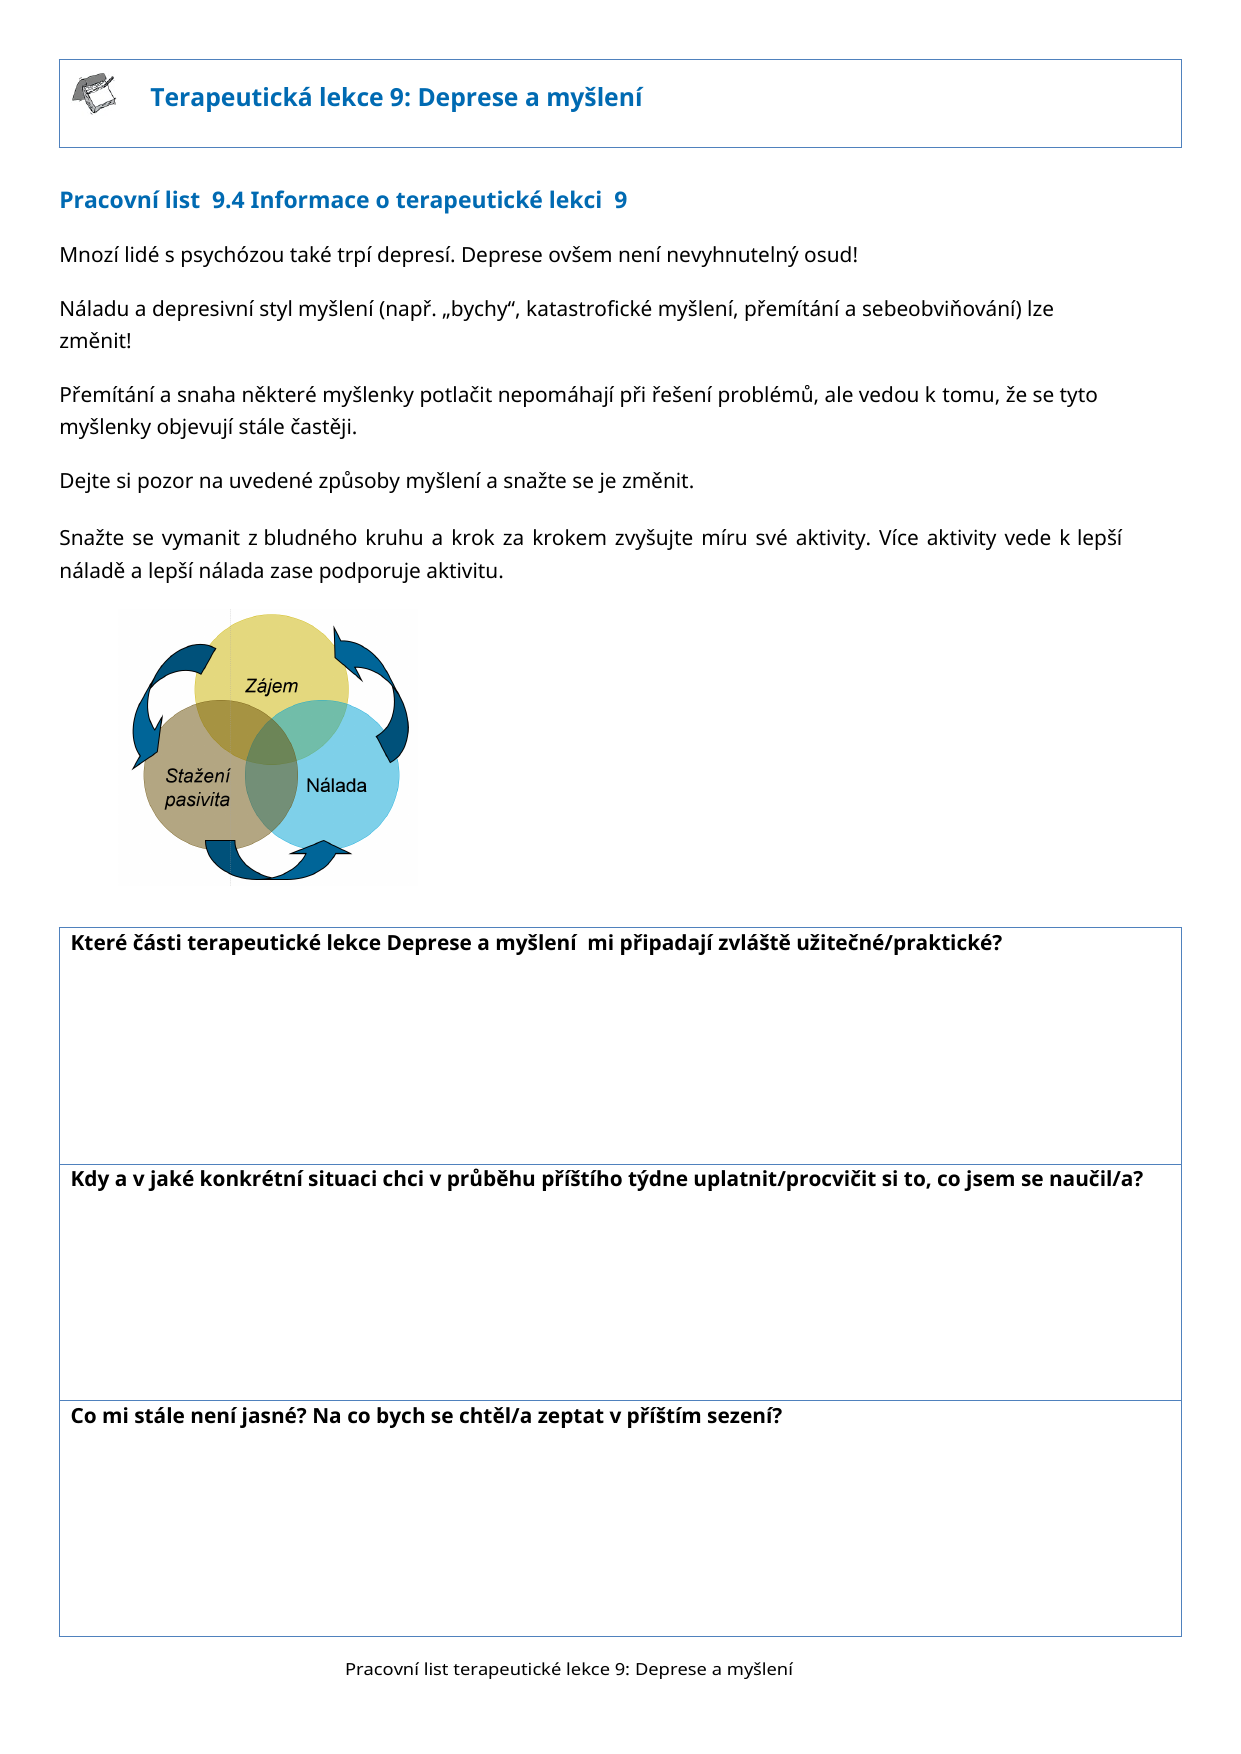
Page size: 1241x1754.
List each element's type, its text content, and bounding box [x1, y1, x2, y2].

text Náladu a depresivní styl myšlení (např. „bychy“, katastrofické myšlení, přemítání a sebeobviňování) lze změnit! [59, 294, 1122, 355]
text Snažte se vymanit z bludného kruhu a krok za krokem zvyšujte míru své aktivity. Více aktivity vede k lepší náladě a lepší nálada zase podporuje aktivitu. [59, 523, 1122, 584]
text Dejte si pozor na uvedené způsoby myšlení a snažte se je změnit. [59, 466, 1122, 494]
text Mnozí lidé s psychózou také trpí depresí. Deprese ovšem není nevyhnutelný osud! [59, 240, 1122, 269]
picture [70, 71, 118, 116]
table_cell Kdy a v jaké konkrétní situaci chci v průběhu příštího týdne uplatnit/procvičit si to, co jsem se naučil/a? [60, 1165, 1181, 1400]
table_header Terapeutická lekce 9: Deprese a myšlení [139, 60, 1181, 147]
picture [118, 609, 419, 886]
table_cell Co mi stále není jasné? Na co bych se chtěl/a zeptat v příštím sezení? [60, 1401, 1181, 1636]
table_header Které části terapeutické lekce Deprese a myšlení mi připadají zvláště užitečné/praktické? [60, 928, 1181, 1163]
text Přemítání a snaha některé myšlenky potlačit nepomáhají při řešení problémů, ale vedou k tomu, že se tyto myšlenky objevují stále častěji. [59, 380, 1122, 441]
table_header [60, 60, 139, 147]
text Pracovní list 9.4 Informace o terapeutické lekci 9 [59, 148, 1122, 215]
